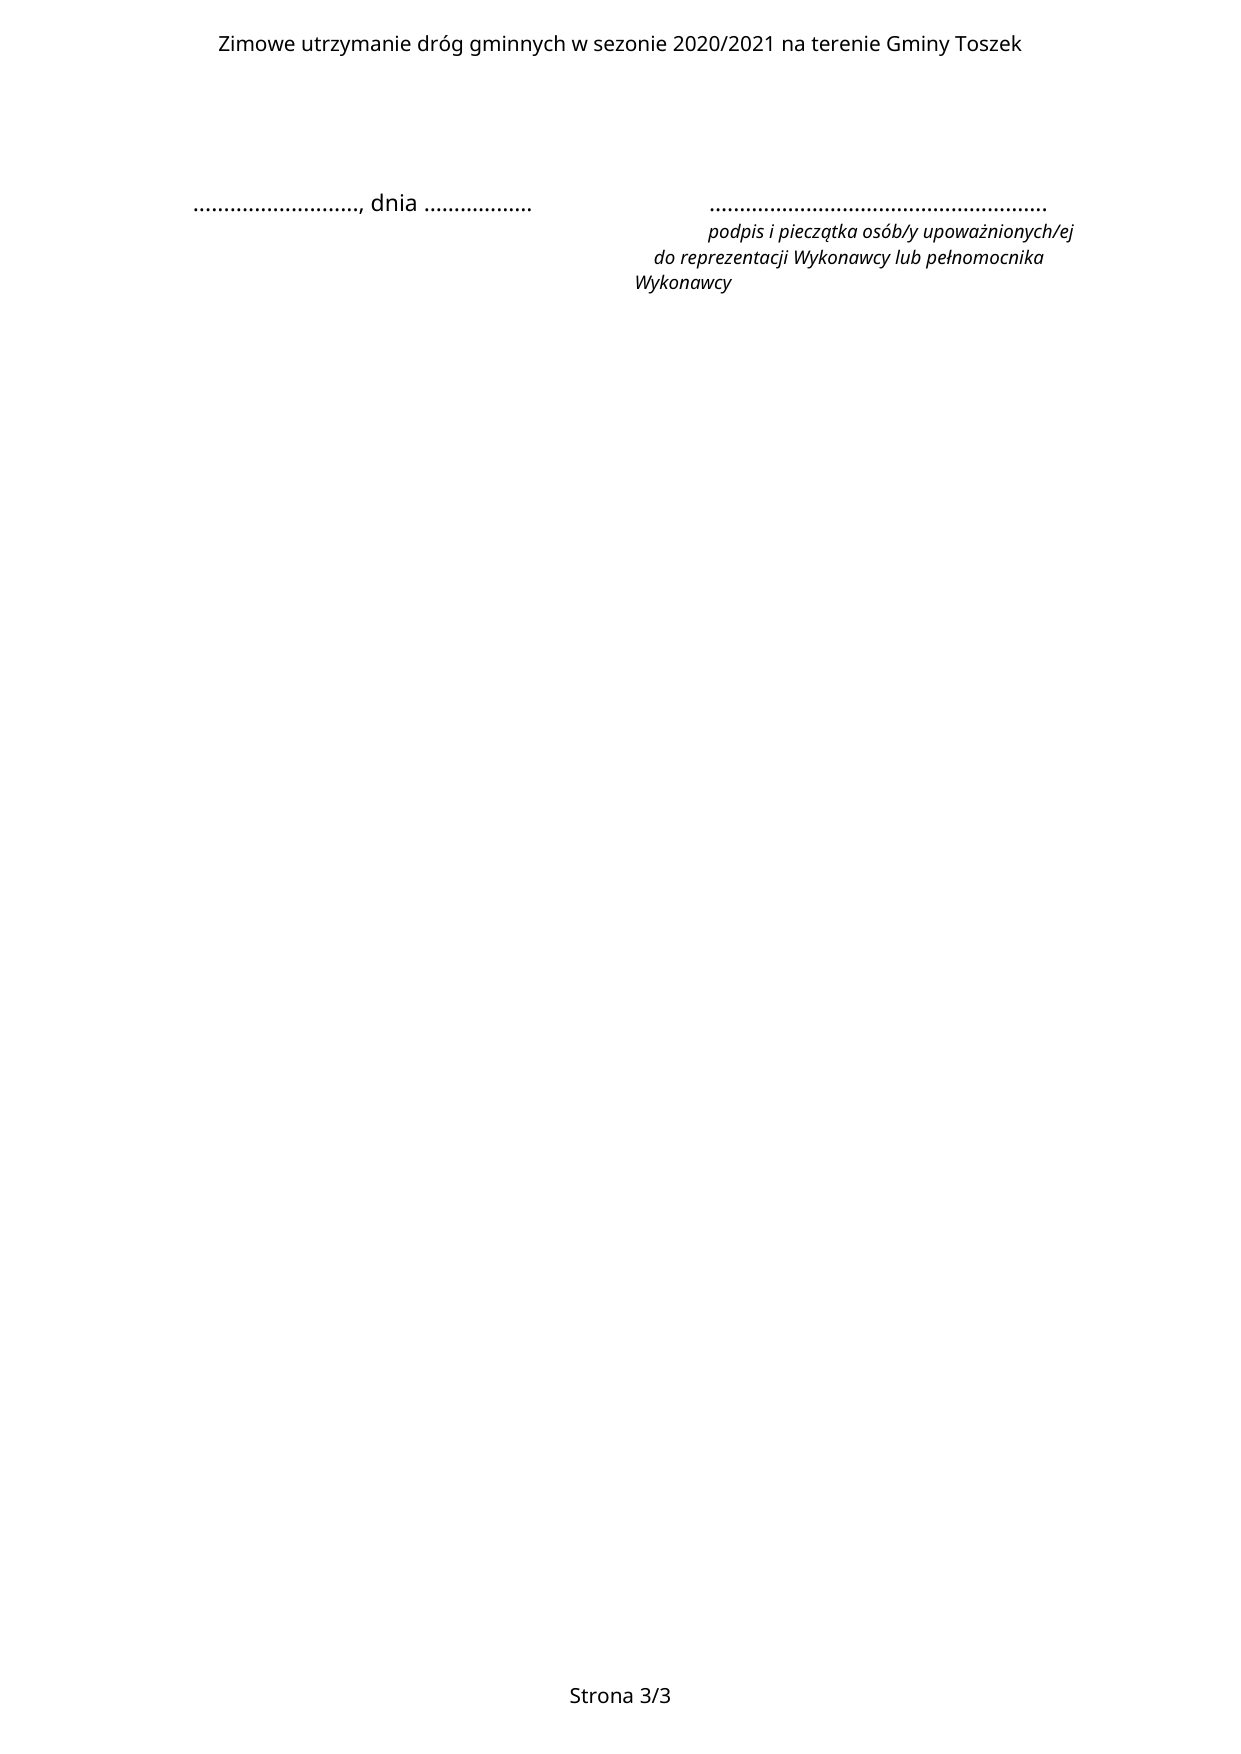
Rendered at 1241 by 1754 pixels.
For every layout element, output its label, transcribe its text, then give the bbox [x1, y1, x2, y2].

text podpis i pieczątka osób/y upoważnionych/ej do reprezentacji Wykonawcy lub pełnomocnika Wykonawcy [634, 219, 1122, 295]
text ..........................., dnia ……………… .………………………………………………. [118, 187, 1122, 219]
